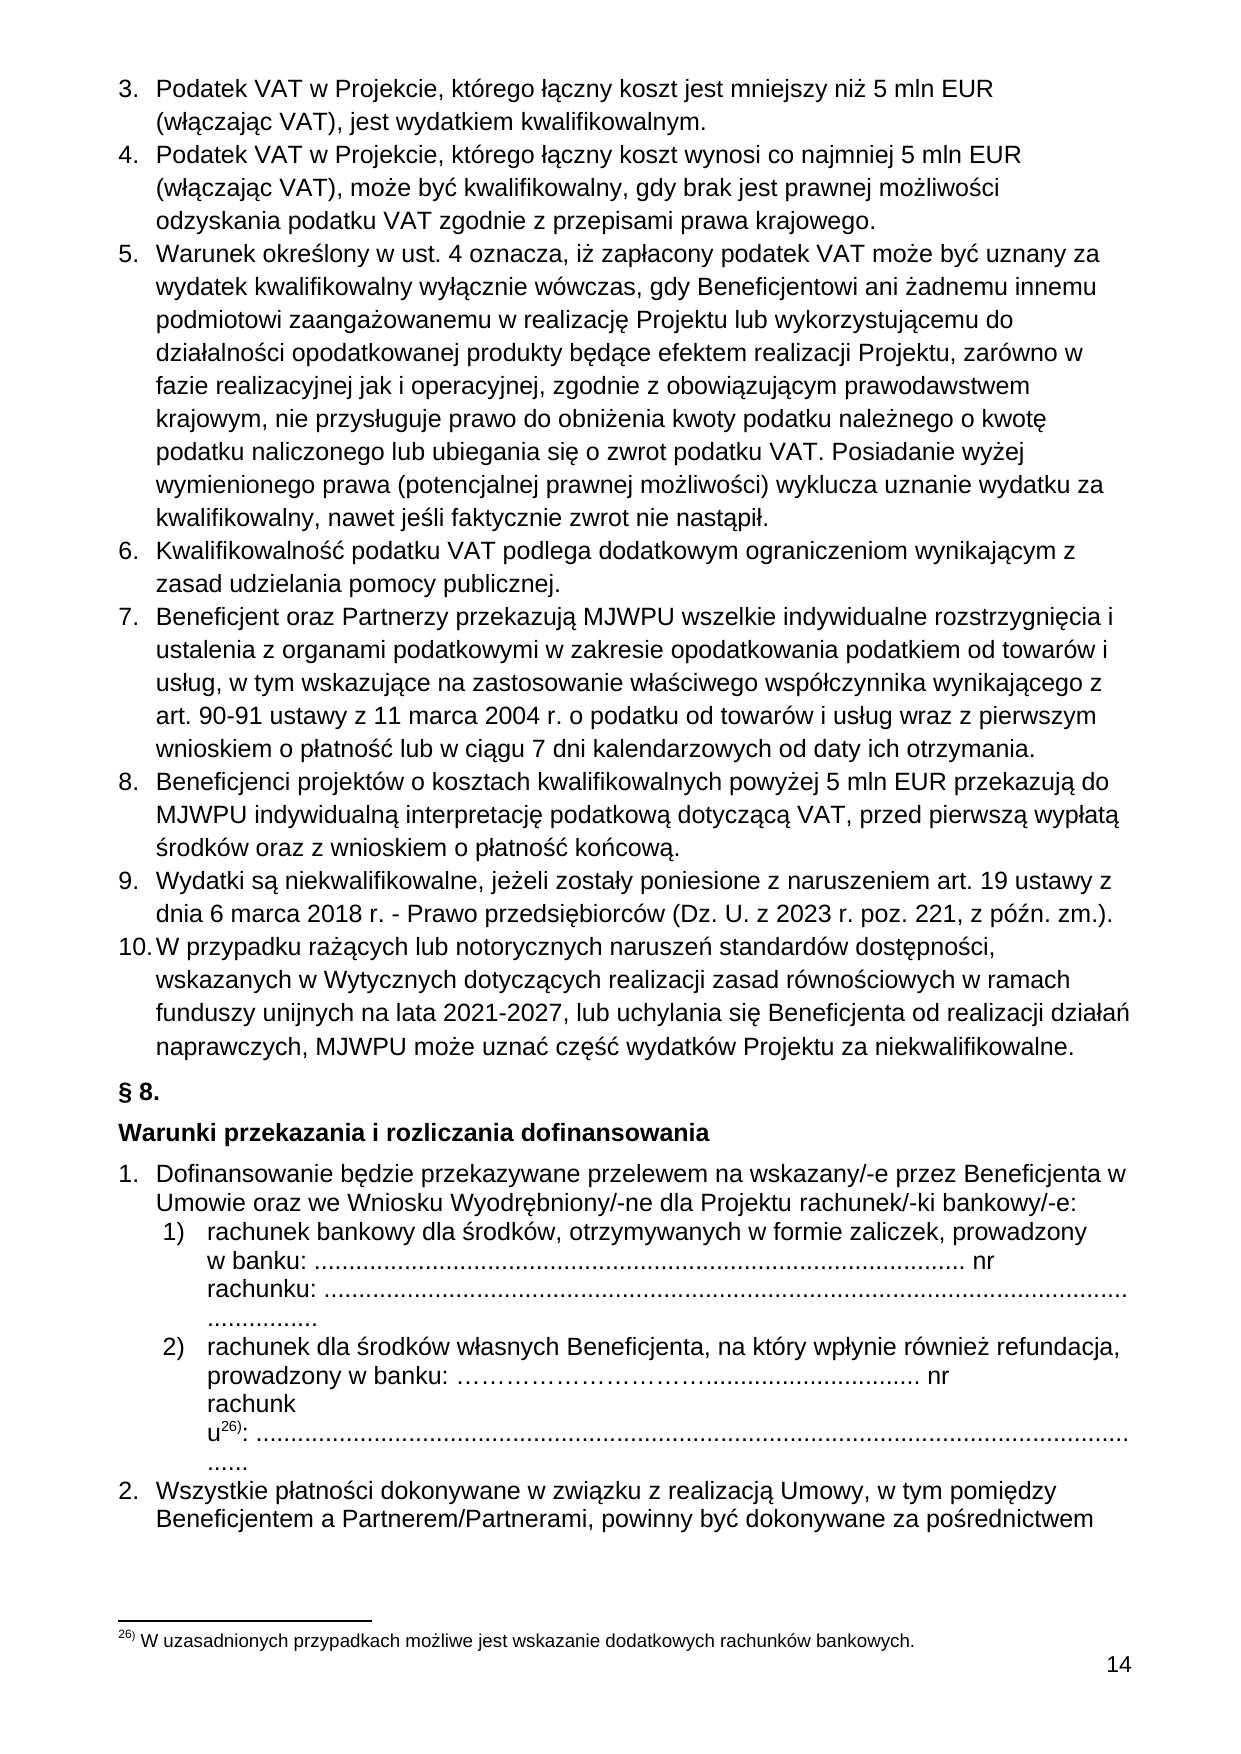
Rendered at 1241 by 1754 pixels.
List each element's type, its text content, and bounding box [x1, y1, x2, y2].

list Kwalifikowalność podatku VAT podlega dodatkowym ograniczeniom wynikającym z zasad udzielania pomocy publicznej. [118, 536, 1132, 598]
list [118, 1476, 1132, 1533]
list Dofinansowanie będzie przekazywane przelewem na wskazany/-e przez Beneficjenta w Umowie oraz we Wniosku Wyodrębniony/-ne dla Projektu rachunek/-ki bankowy/-e: [118, 1159, 1132, 1217]
list Podatek VAT w Projekcie, którego łączny koszt jest mniejszy niż 5 mln EUR (włączając VAT), jest wydatkiem kwalifikowalnym. [118, 74, 1132, 136]
list W przypadku rażących lub notorycznych naruszeń standardów dostępności, wskazanych w Wytycznych dotyczących realizacji zasad równościowych w ramach funduszy unijnych na lata 2021-2027, lub uchylania się Beneficjenta od realizacji działań naprawczych, MJWPU może uznać część wydatków Projektu za niekwalifikowalne. [118, 932, 1132, 1060]
list Wydatki są niekwalifikowalne, jeżeli zostały poniesione z naruszeniem art. 19 ustawy z dnia 6 marca 2018 r. - Prawo przedsiębiorców (Dz. U. z 2023 r. poz. 221, z późn. zm.). [118, 866, 1132, 928]
list Podatek VAT w Projekcie, którego łączny koszt wynosi co najmniej 5 mln EUR (włączając VAT), może być kwalifikowalny, gdy brak jest prawnej możliwości odzyskania podatku VAT zgodnie z przepisami prawa krajowego. [118, 140, 1132, 235]
list Warunek określony w ust. 4 oznacza, iż zapłacony podatek VAT może być uznany za wydatek kwalifikowalny wyłącznie wówczas, gdy Beneficjentowi ani żadnemu innemu podmiotowi zaangażowanemu w realizację Projektu lub wykorzystującemu do działalności opodatkowanej produkty będące efektem realizacji Projektu, zarówno w fazie realizacyjnej jak i operacyjnej, zgodnie z obowiązującym prawodawstwem krajowym, nie przysługuje prawo do obniżenia kwoty podatku należnego o kwotę podatku naliczonego lub ubiegania się o zwrot podatku VAT. Posiadanie wyżej wymienionego prawa (potencjalnej prawnej możliwości) wyklucza uznanie wydatku za kwalifikowalny, nawet jeśli faktycznie zwrot nie nastąpił. [118, 239, 1132, 532]
list Beneficjenci projektów o kosztach kwalifikowalnych powyżej 5 mln EUR przekazują do MJWPU indywidualną interpretację podatkową dotyczącą VAT, przed pierwszą wypłatą środków oraz z wnioskiem o płatność końcową. [118, 767, 1132, 862]
subtitle § 8. [118, 1077, 1132, 1106]
list Beneficjent oraz Partnerzy przekazują MJWPU wszelkie indywidualne rozstrzygnięcia i ustalenia z organami podatkowymi w zakresie opodatkowania podatkiem od towarów i usług, w tym wskazujące na zastosowanie właściwego współczynnika wynikającego z art. 90-91 ustawy z 11 marca 2004 r. o podatku od towarów i usług wraz z pierwszym wnioskiem o płatność lub w ciągu 7 dni kalendarzowych od daty ich otrzymania. [118, 602, 1132, 763]
list rachunek bankowy dla środków, otrzymywanych w formie zaliczek, prowadzony w banku: .............................................................................................. nr rachunku: .................................................................................................................................... [162, 1217, 1132, 1332]
subtitle Warunki przekazania i rozliczania dofinansowania [118, 1118, 1132, 1147]
list rachunek dla środków własnych Beneficjenta, na który wpłynie również refundacja, prowadzony w banku: …………………………............................... nr rachunku): .................................................................................................................................... [162, 1332, 1132, 1476]
